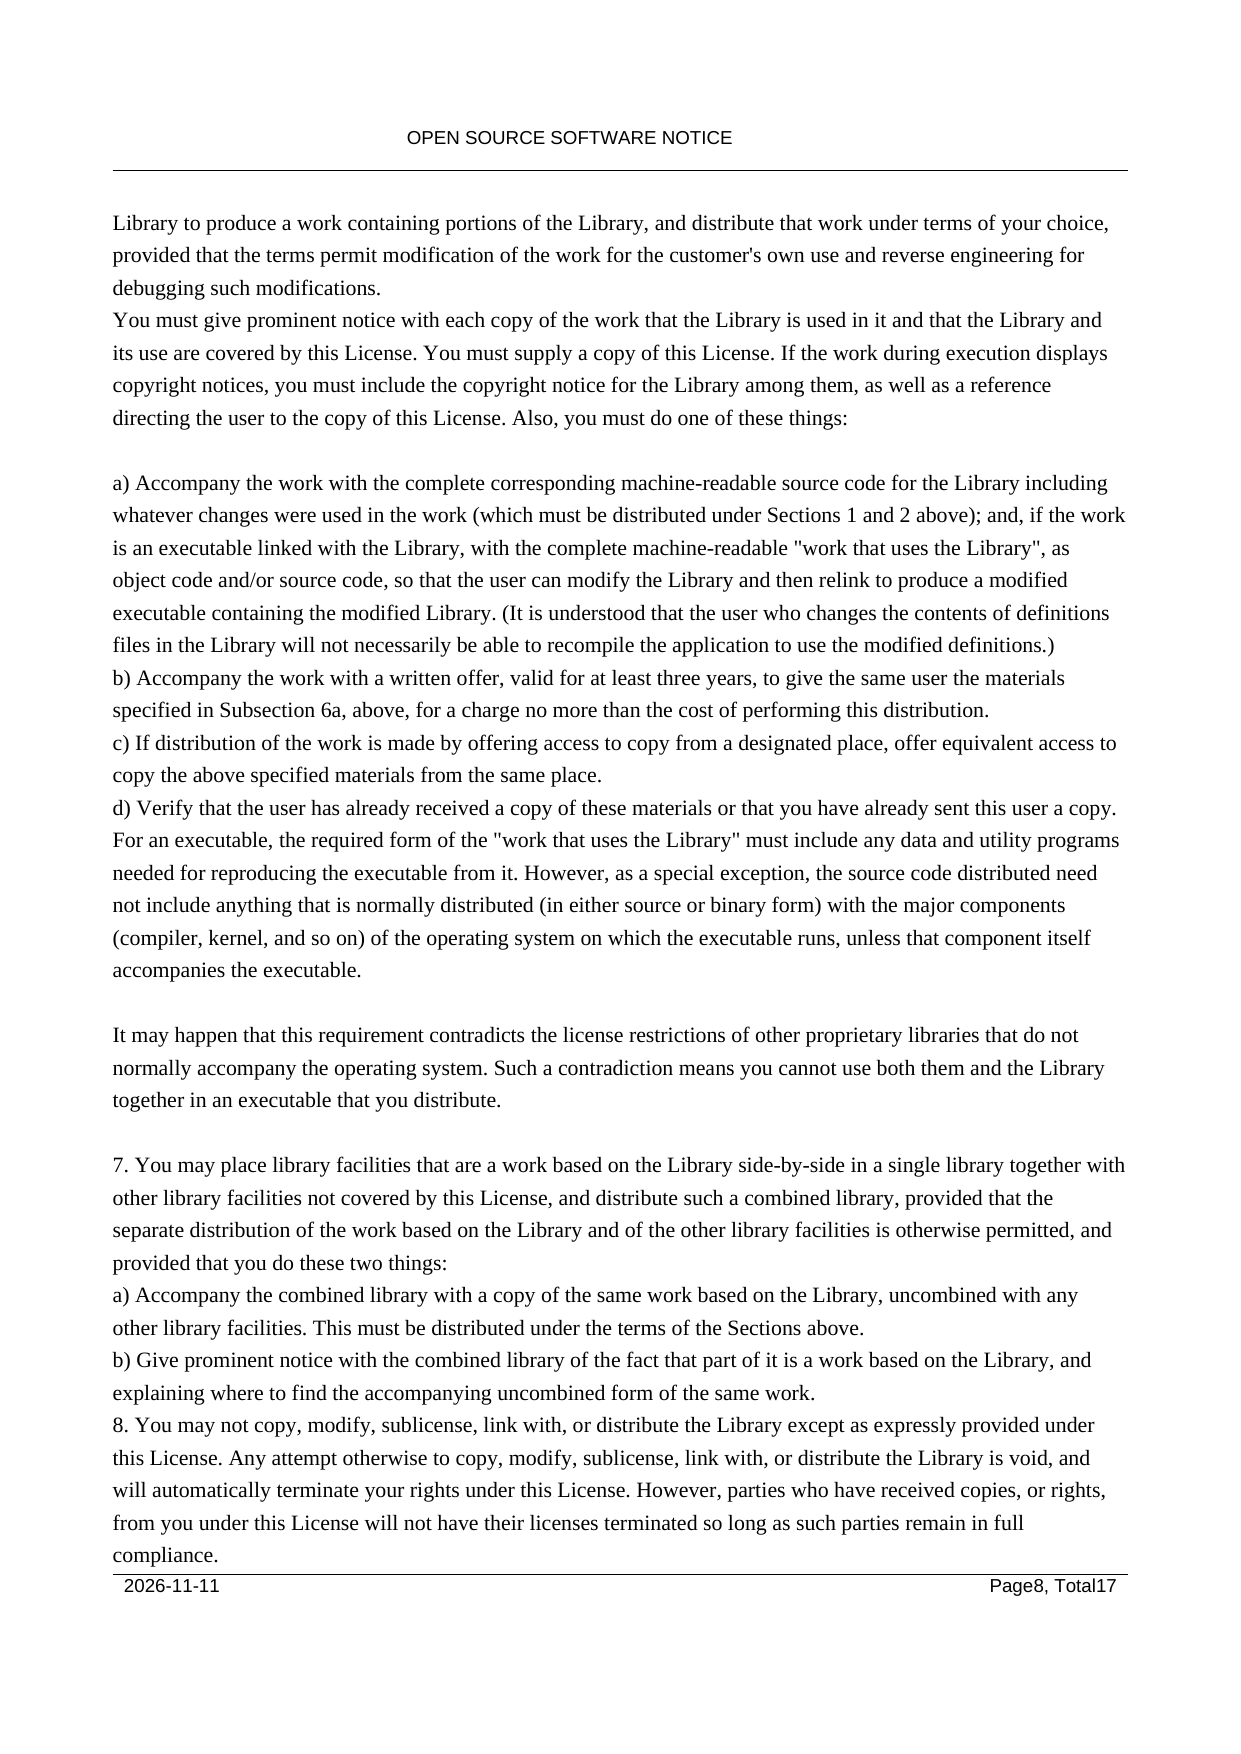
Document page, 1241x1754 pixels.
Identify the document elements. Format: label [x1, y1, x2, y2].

text [112, 206, 1128, 1571]
